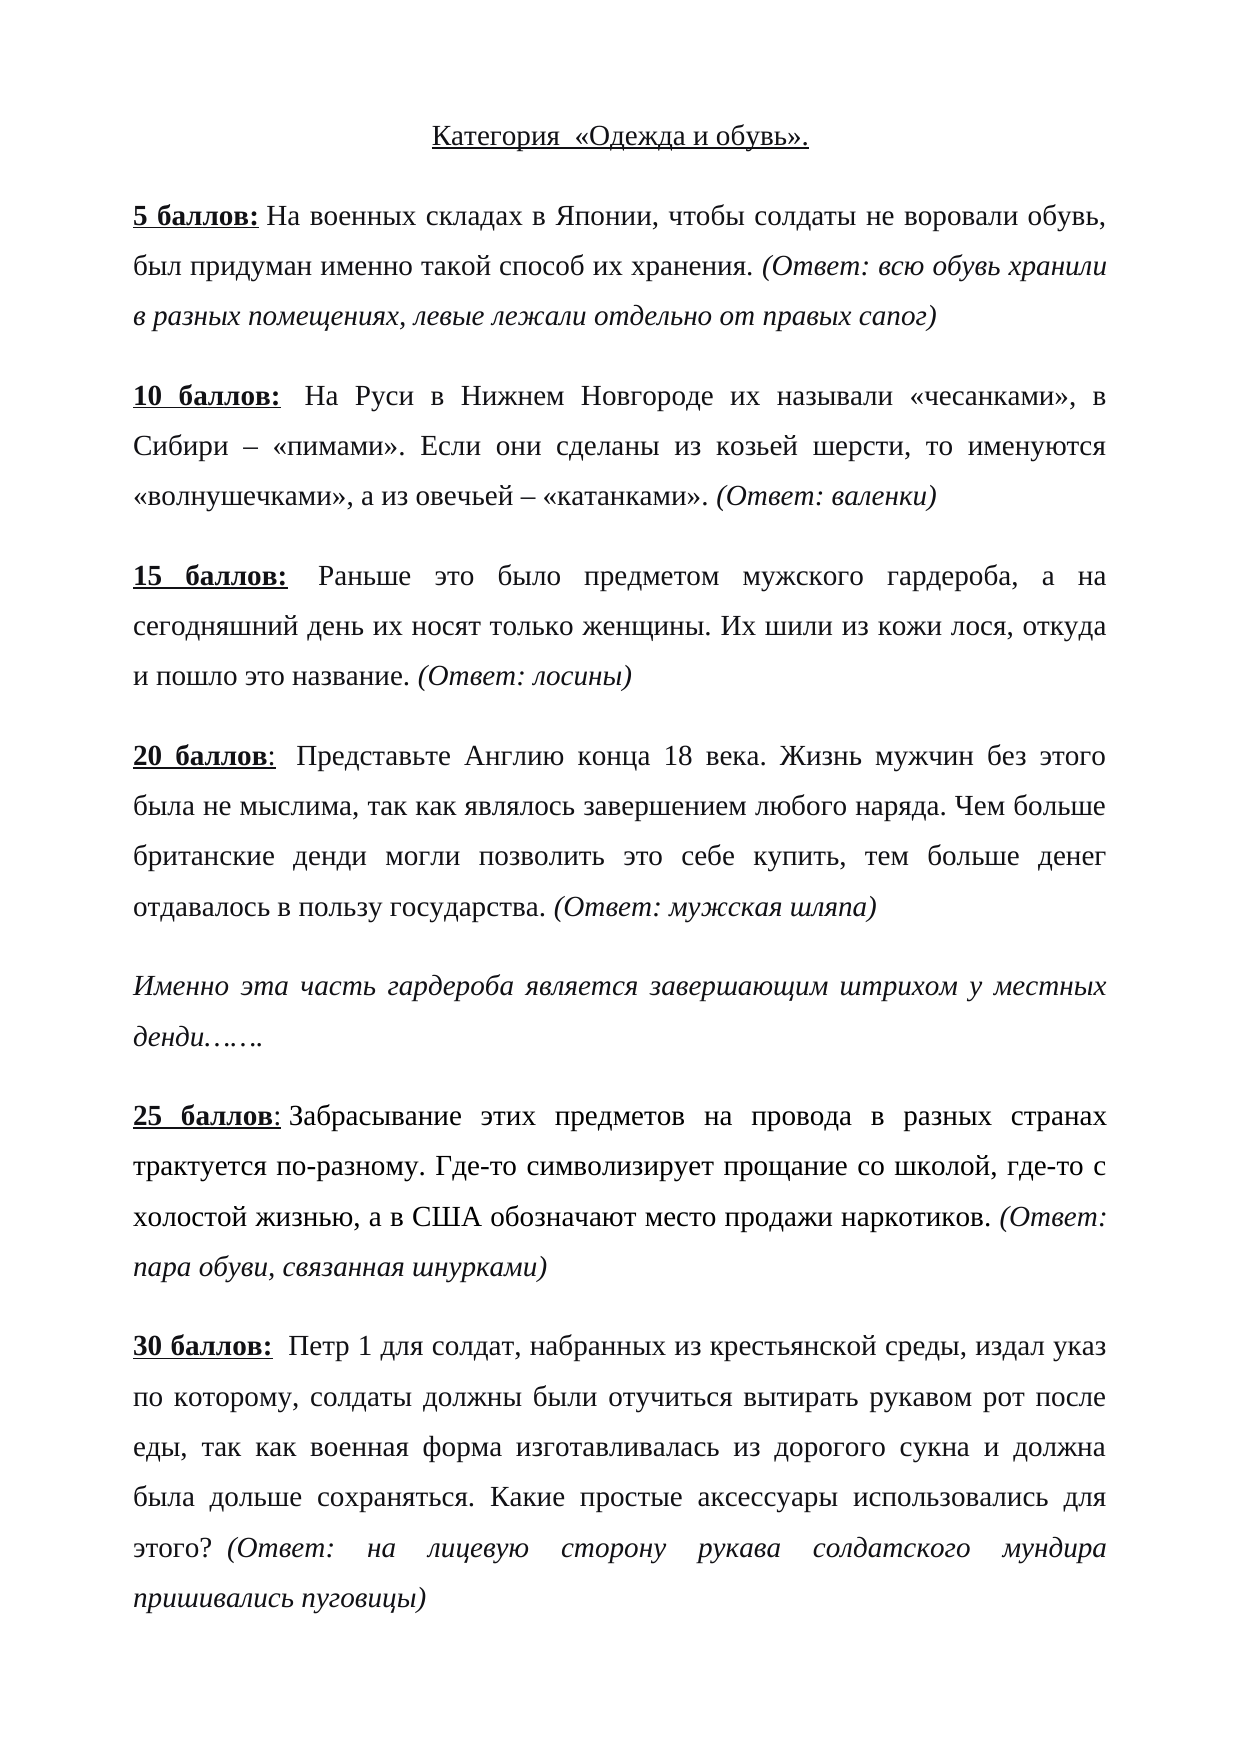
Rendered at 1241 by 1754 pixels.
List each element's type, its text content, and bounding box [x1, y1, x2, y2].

text 25 баллов: Забрасывание этих предметов на провода в разных странах трактуется по-разному. Где-то символизирует прощание со школой, где-то с холостой жизнью, а в США обозначают место продажи наркотиков. (Ответ: пара обуви, связанная шнурками) [133, 1182, 1107, 1283]
text Категория «Одежда и обувь». [133, 118, 1107, 152]
text 20 баллов: Представьте Англию конца 18 века. Жизнь мужчин без этого была не мыслима, так как являлось завершением любого наряда. Чем больше британские денди могли позволить это себе купить, тем больше денег отдавалось в пользу государства. (Ответ: мужская шляпа) [133, 738, 1107, 922]
text 5 баллов: На военных складах в Японии, чтобы солдаты не воровали обувь, был придуман именно такой способ их хранения. (Ответ: всю обувь хранили в разных помещениях, левые лежали отдельно от правых сапог) [133, 198, 1107, 332]
text 25 баллов: Забрасывание этих предметов на провода в разных странах трактуется по-разному. Где-то символизирует прощание со школой, где-то с холостой жизнью, а в США обозначают место продажи наркотиков. (Ответ: пара обуви, связанная шнурками) [133, 1098, 1107, 1149]
text 10 баллов: На Руси в Нижнем Новгороде их называли «чесанками», в Сибири – «пимами». Если они сделаны из козьей шерсти, то именуются «волнушечками», а из овечьей – «катанками». (Ответ: валенки) [133, 378, 1107, 512]
text 30 баллов: Петр 1 для солдат, набранных из крестьянской среды, издал указ по которому, солдаты должны были отучиться вытирать рукавом рот после еды, так как военная форма изготавливалась из дорогого сукна и должна была дольше сохраняться. Какие простые аксессуары использовались для этого? (Ответ: на лицевую сторону рукава солдатского мундира пришивались пуговицы) [133, 1328, 1107, 1614]
text 15 баллов: Раньше это было предметом мужского гардероба, а на сегодняшний день их носят только женщины. Их шили из кожи лося, откуда и пошло это название. (Ответ: лосины) [133, 558, 1107, 692]
text Именно эта часть гардероба является завершающим штрихом у местных денди……. [133, 968, 1107, 1052]
